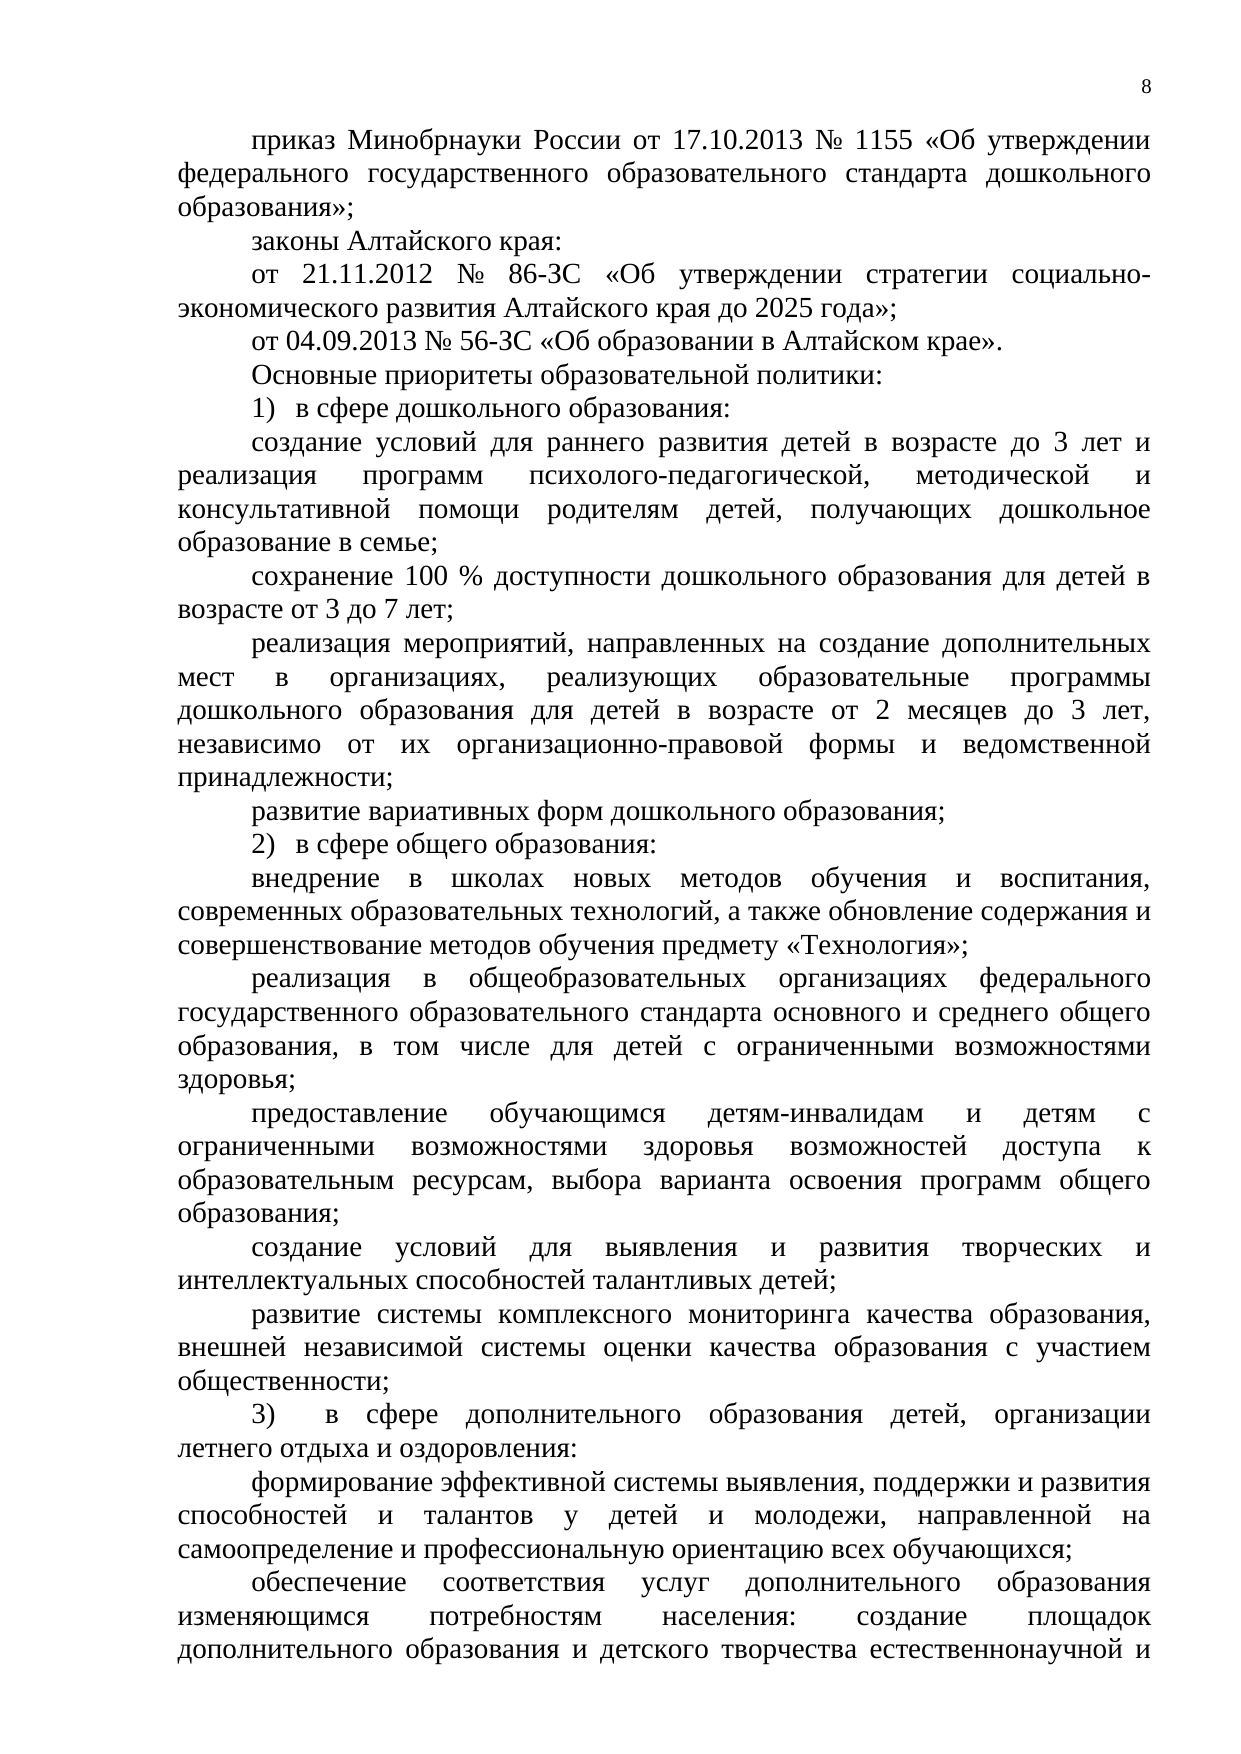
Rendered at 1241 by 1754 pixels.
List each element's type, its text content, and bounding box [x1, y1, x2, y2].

text создание условий для раннего развития детей в возрасте до 3 лет и реализация программ психолого-педагогической, методической и консультативной помощи родителям детей, получающих дошкольное образование в семье; [177, 424, 1152, 558]
text законы Алтайского края: [177, 223, 1152, 256]
list в сфере дошкольного образования: [251, 390, 1152, 424]
text создание условий для выявления и развития творческих и интеллектуальных способностей талантливых детей; [177, 1229, 1152, 1296]
text предоставление обучающимся детям-инвалидам и детям с ограниченными возможностями здоровья возможностей доступа к образовательным ресурсам, выбора варианта освоения программ общего образования; [177, 1095, 1152, 1229]
text развитие системы комплексного мониторинга качества образования, внешней независимой системы оценки качества образования с участием общественности; [177, 1296, 1152, 1397]
text внедрение в школах новых методов обучения и воспитания, современных образовательных технологий, а также обновление содержания и совершенствование методов обучения предмету «Технология»; [177, 860, 1152, 961]
text реализация мероприятий, направленных на создание дополнительных мест в организациях, реализующих образовательные программы дошкольного образования для детей в возрасте от 2 месяцев до 3 лет, независимо от их организационно-правовой формы и ведомственной принадлежности; [177, 625, 1152, 793]
text реализация в общеобразовательных организациях федерального государственного образовательного стандарта основного и среднего общего образования, в том числе для детей с ограниченными возможностями здоровья; [177, 961, 1152, 1095]
text сохранение 100 % доступности дошкольного образования для детей в возрасте от 3 до 7 лет; [177, 558, 1152, 625]
list в сфере общего образования: [251, 826, 1152, 860]
text приказ Минобрнауки России от 17.10.2013 № 1155 «Об утверждении федерального государственного образовательного стандарта дошкольного образования»; [177, 122, 1152, 223]
text от 21.11.2012 № 86-ЗС «Об утверждении стратегии социально-экономического развития Алтайского края до 2025 года»; [177, 256, 1152, 323]
text Основные приоритеты образовательной политики: [177, 357, 1152, 390]
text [177, 1564, 1152, 1665]
text развитие вариативных форм дошкольного образования; [177, 793, 1152, 826]
list в сфере дополнительного образования детей, организации летнего отдыха и оздоровления: [177, 1397, 1152, 1464]
text формирование эффективной системы выявления, поддержки и развития способностей и талантов у детей и молодежи, направленной на самоопределение и профессиональную ориентацию всех обучающихся; [177, 1464, 1152, 1564]
text от 04.09.2013 № 56-ЗС «Об образовании в Алтайском крае». [177, 323, 1152, 357]
